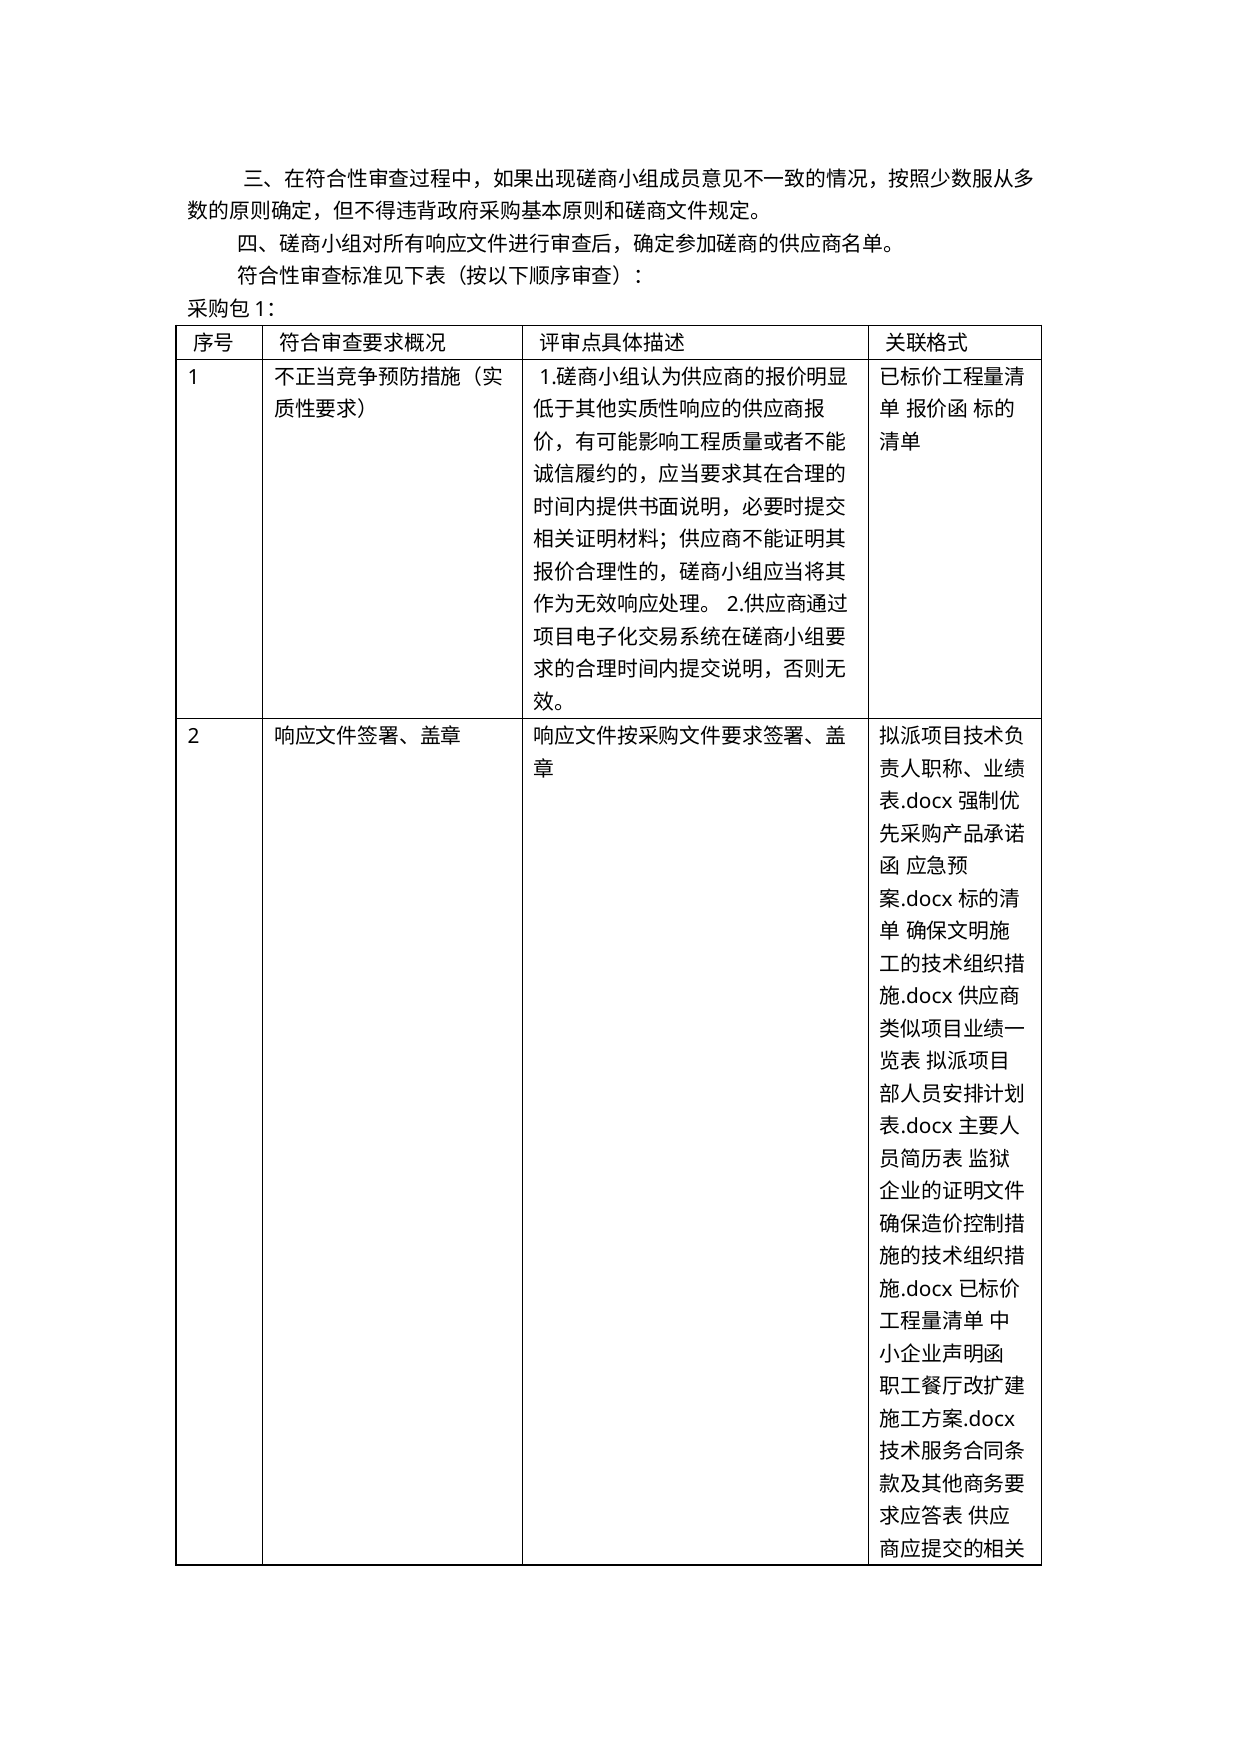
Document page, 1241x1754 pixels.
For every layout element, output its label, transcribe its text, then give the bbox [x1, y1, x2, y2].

text 符合性审查标准见下表（按以下顺序审查）： [187, 259, 1053, 292]
table_cell 响应文件按采购文件要求签署、盖章 [523, 719, 868, 1564]
table_cell 1.磋商小组认为供应商的报价明显低于其他实质性响应的供应商报价，有可能影响工程质量或者不能诚信履约的，应当要求其在合理的时间内提供书面说明，必要时提交相关证明材料；供应商不能证明其报价合理性的，磋商小组应当将其作为无效响应处理。 2.供应商通过项目电子化交易系统在磋商小组要求的合理时间内提交说明，否则无效。 [523, 360, 868, 718]
text 采购包1： [187, 292, 1053, 324]
table_cell 1 [177, 360, 262, 718]
table_cell 响应文件签署、盖章 [263, 719, 522, 1564]
table_cell 2 [177, 719, 262, 1564]
table_header 评审点具体描述 [523, 326, 868, 358]
text 三、在符合性审查过程中，如果出现磋商小组成员意见不一致的情况，按照少数服从多数的原则确定，但不得违背政府采购基本原则和磋商文件规定。 [187, 162, 1053, 227]
table_header 序号 [177, 326, 262, 358]
table_header 符合审查要求概况 [263, 326, 522, 358]
table_cell 不正当竞争预防措施（实质性要求） [263, 360, 522, 718]
table_header 关联格式 [869, 326, 1041, 358]
text 四、磋商小组对所有响应文件进行审查后，确定参加磋商的供应商名单。 [187, 227, 1053, 259]
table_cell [869, 719, 1041, 1564]
table_cell 已标价工程量清单 报价函 标的清单 [869, 360, 1041, 718]
